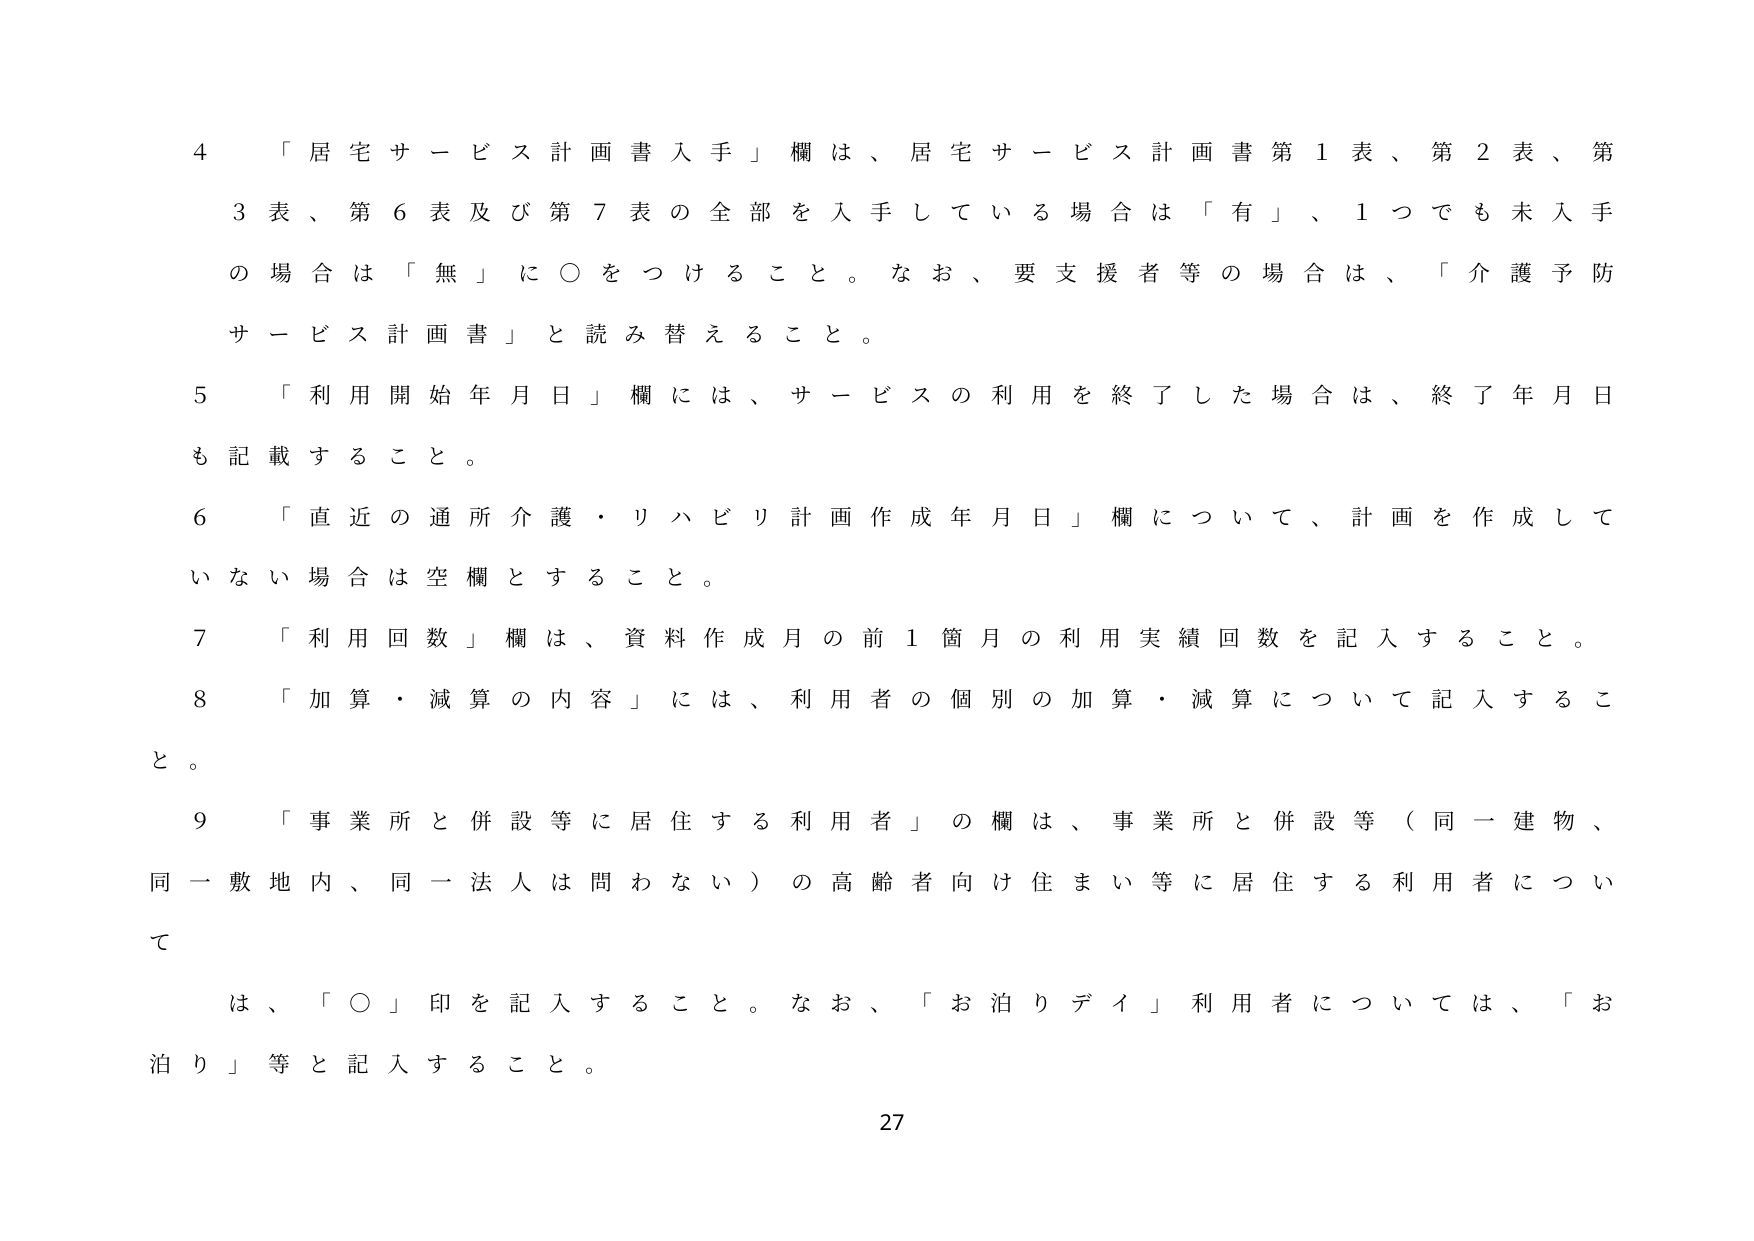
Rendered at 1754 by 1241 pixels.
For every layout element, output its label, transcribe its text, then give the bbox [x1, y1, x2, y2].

text ４ 「居宅サービス計画書入手」欄は、居宅サービス計画書第１表、第２表、第３表、第６表及び第７表の全部を入手している場合は「有」、１つでも未入手の場合は「無」に○をつけること。なお、要支援者等の場合は、「介護予防サービス計画書」と読み替えること。 [169, 120, 1634, 363]
text ９ 「事業所と併設等に居住する利用者」の欄は、事業所と併設等（同一建物、同一敷地内、同一法人は問わない）の高齢者向け住まい等に居住する利用者について [149, 789, 1634, 972]
text ７ 「利用回数」欄は、資料作成月の前１箇月の利用実績回数を記入すること。 [149, 607, 1634, 667]
text ８ 「加算・減算の内容」には、利用者の個別の加算・減算について記入すること。 [149, 667, 1634, 789]
text は、「○」印を記入すること。なお、「お泊りデイ」利用者については、「お泊り」等と記入すること。 [149, 972, 1634, 1093]
text ５ 「利用開始年月日」欄には、サービスの利用を終了した場合は、終了年月日も記載すること。 ６ 「直近の通所介護・リハビリ計画作成年月日」欄について、計画を作成していない場合は空欄とすること。 [169, 363, 1634, 607]
